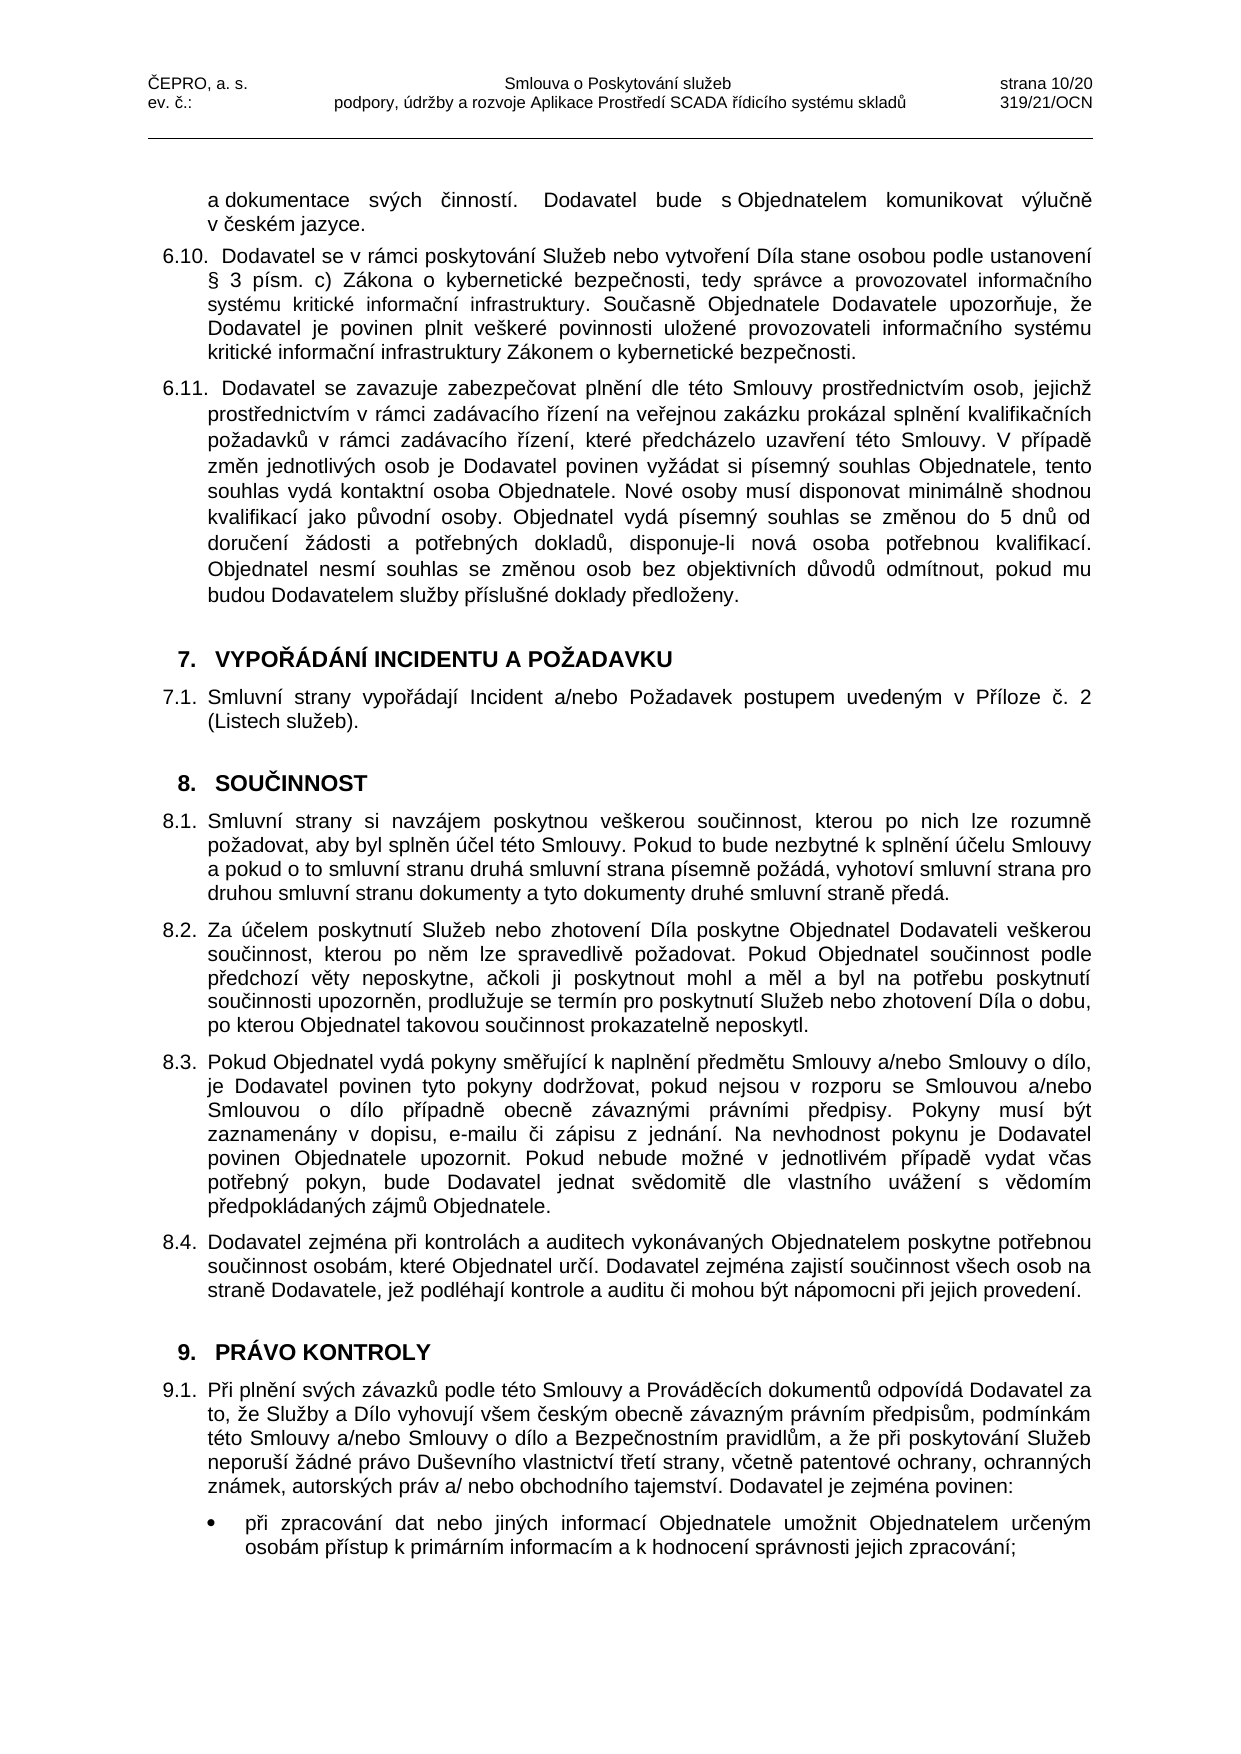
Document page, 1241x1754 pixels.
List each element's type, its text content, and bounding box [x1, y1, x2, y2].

list při zpracování dat nebo jiných informací Objednatele umožnit Objednatelem určeným osobám přístup k primárním informacím a k hodnocení správnosti jejich zpracování; [207, 1511, 1093, 1558]
subtitle Vypořádání Incidentu a Požadavku [177, 646, 1093, 672]
text Při plnění svých závazků podle této Smlouvy a Prováděcích dokumentů odpovídá Dodavatel za to, že Služby a Dílo vyhovují všem českým obecně závazným právním předpisům, podmínkám této Smlouvy a/nebo Smlouvy o dílo a Bezpečnostním pravidlům, a že při poskytování Služeb neporuší žádné právo Duševního vlastnictví třetí strany, včetně patentové ochrany, ochranných známek, autorských práv a/ nebo obchodního tajemství. Dodavatel je zejména povinen: [162, 1378, 1093, 1498]
text Dodavatel se zavazuje zabezpečovat plnění dle této Smlouvy prostřednictvím osob, jejichž prostřednictvím v rámci zadávacího řízení na veřejnou zakázku prokázal splnění kvalifikačních požadavků v rámci zadávacího řízení, které předcházelo uzavření této Smlouvy. V případě změn jednotlivých osob je Dodavatel povinen vyžádat si písemný souhlas Objednatele, tento souhlas vydá kontaktní osoba Objednatele. Nové osoby musí disponovat minimálně shodnou kvalifikací jako původní osoby. Objednatel vydá písemný souhlas se změnou do 5 dnů od doručení žádosti a potřebných dokladů, disponuje-li nová osoba potřebnou kvalifikací. Objednatel nesmí souhlas se změnou osob bez objektivních důvodů odmítnout, pokud mu budou Dodavatelem služby příslušné doklady předloženy. [162, 376, 1093, 607]
text Smluvní strany si navzájem poskytnou veškerou součinnost, kterou po nich lze rozumně požadovat, aby byl splněn účel této Smlouvy. Pokud to bude nezbytné k splnění účelu Smlouvy a pokud o to smluvní stranu druhá smluvní strana písemně požádá, vyhotoví smluvní strana pro druhou smluvní stranu dokumenty a tyto dokumenty druhé smluvní straně předá. [162, 809, 1093, 905]
text Dodavatel zejména při kontrolách a auditech vykonávaných Objednatelem poskytne potřebnou součinnost osobám, které Objednatel určí. Dodavatel zejména zajistí součinnost všech osob na straně Dodavatele, jež podléhají kontrole a auditu či mohou být nápomocni při jejich provedení. [162, 1230, 1093, 1302]
text Smluvní strany vypořádají Incident a/nebo Požadavek postupem uvedeným v Příloze č. 2 (Listech služeb). [162, 685, 1093, 733]
subtitle Právo kontroly [177, 1339, 1093, 1366]
text Za účelem poskytnutí Služeb nebo zhotovení Díla poskytne Objednatel Dodavateli veškerou součinnost, kterou po něm lze spravedlivě požadovat. Pokud Objednatel součinnost podle předchozí věty neposkytne, ačkoli ji poskytnout mohl a měl a byl na potřebu poskytnutí součinnosti upozorněn, prodlužuje se termín pro poskytnutí Služeb nebo zhotovení Díla o dobu, po kterou Objednatel takovou součinnost prokazatelně neposkytl. [162, 917, 1093, 1037]
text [162, 187, 1093, 235]
text Dodavatel se v rámci poskytování Služeb nebo vytvoření Díla stane osobou podle ustanovení § 3 písm. c) Zákona o kybernetické bezpečnosti, tedy správce a provozovatel informačního systému kritické informační infrastruktury. Současně Objednatele Dodavatele upozorňuje, že Dodavatel je povinen plnit veškeré povinnosti uložené provozovateli informačního systému kritické informační infrastruktury Zákonem o kybernetické bezpečnosti. [162, 244, 1093, 363]
subtitle Součinnost [177, 770, 1093, 797]
text Pokud Objednatel vydá pokyny směřující k naplnění předmětu Smlouvy a/nebo Smlouvy o dílo, je Dodavatel povinen tyto pokyny dodržovat, pokud nejsou v rozporu se Smlouvou a/nebo Smlouvou o dílo případně obecně závaznými právními předpisy. Pokyny musí být zaznamenány v dopisu, e-mailu či zápisu z jednání. Na nevhodnost pokynu je Dodavatel povinen Objednatele upozornit. Pokud nebude možné v jednotlivém případě vydat včas potřebný pokyn, bude Dodavatel jednat svědomitě dle vlastního uvážení s vědomím předpokládaných zájmů Objednatele. [162, 1050, 1093, 1217]
